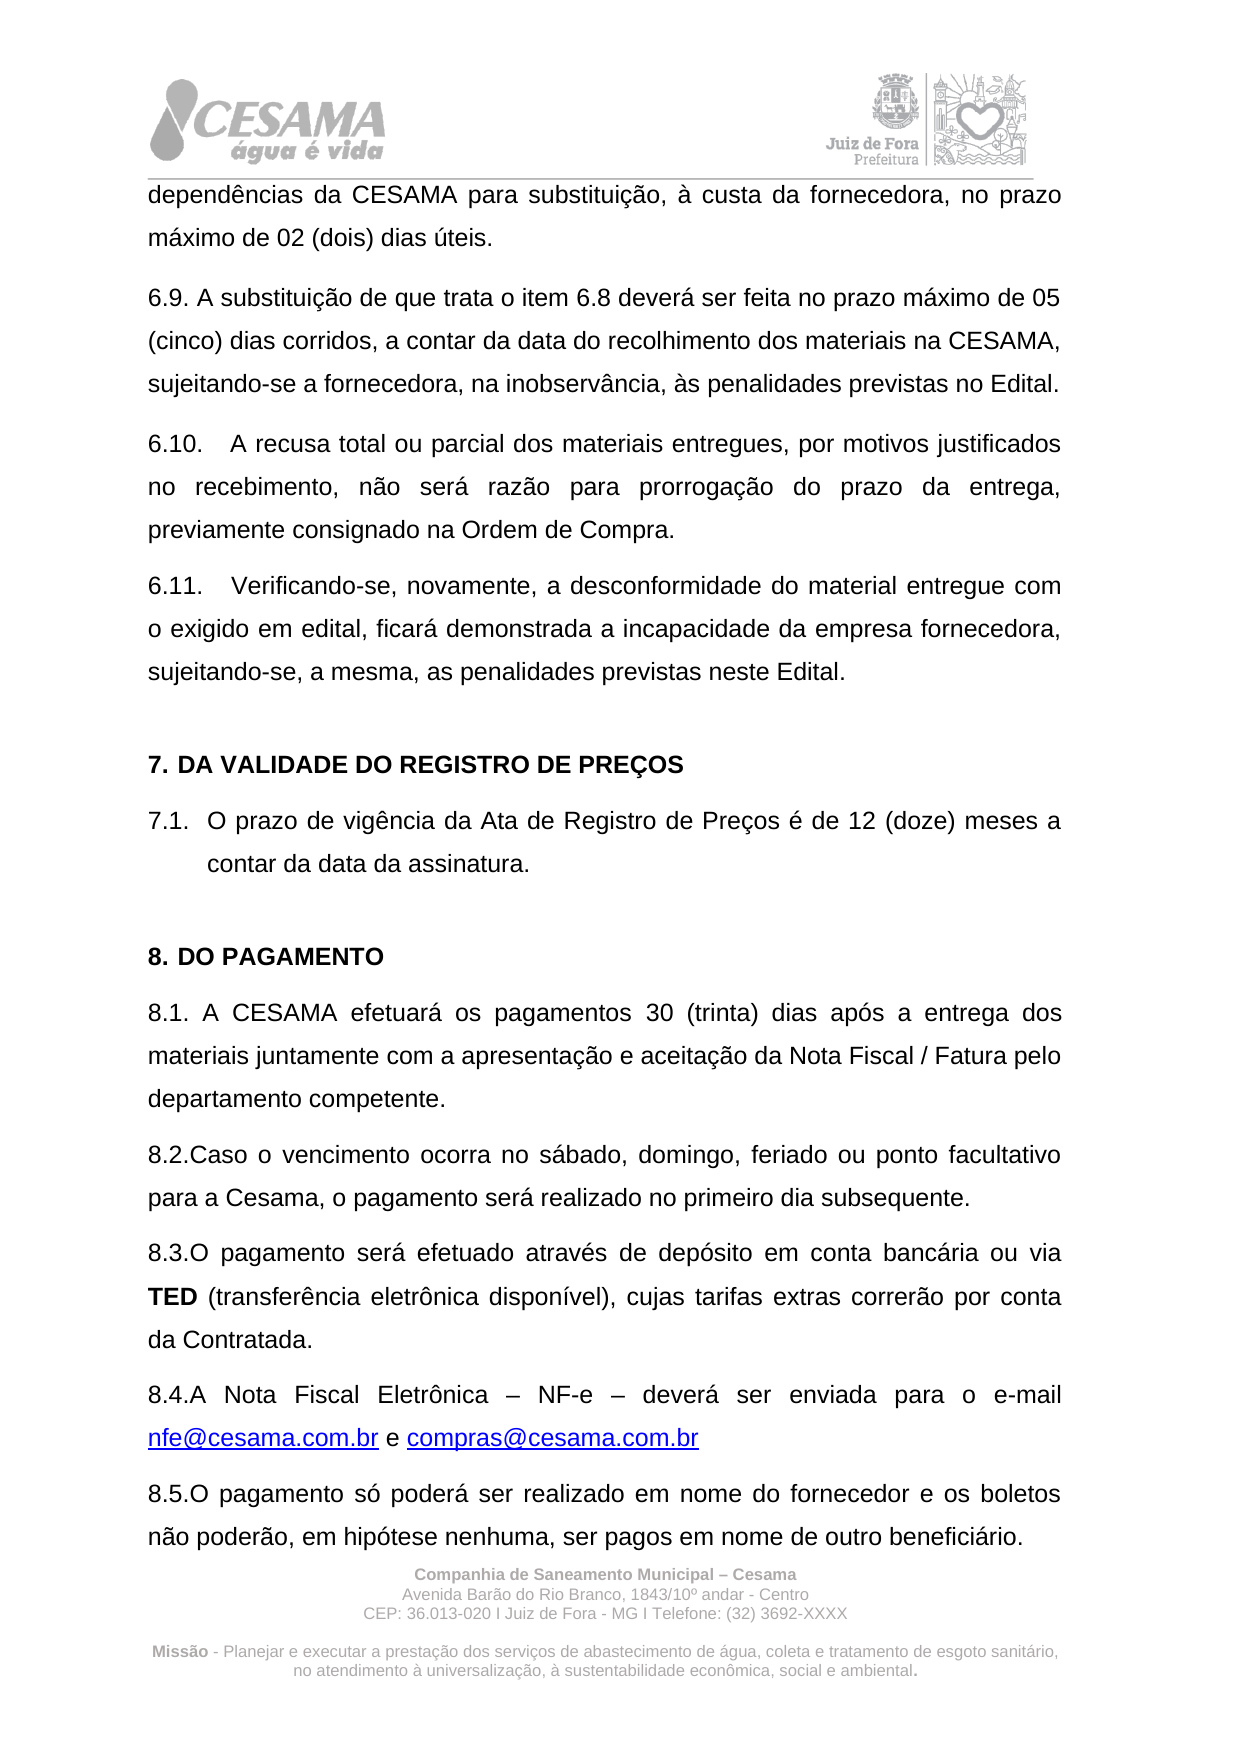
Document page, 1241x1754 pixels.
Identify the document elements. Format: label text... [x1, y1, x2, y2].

text 8.5.O pagamento só poderá ser realizado em nome do fornecedor e os boletos não poderão, em hipótese nenhuma, ser pagos em nome de outro beneficiário. [148, 1479, 1063, 1551]
text 6.9. A substituição de que trata o item 6.8 deverá ser feita no prazo máximo de 05 (cinco) dias corridos, a contar da data do recolhimento dos materiais na CESAMA, sujeitando-se a fornecedora, na inobservância, às penalidades previstas no Edital. [148, 283, 1063, 398]
list O prazo de vigência da Ata de Registro de Preços é de 12 (doze) meses a contar da data da assinatura. [148, 806, 1063, 878]
picture [147, 73, 1034, 180]
text 8.1. A CESAMA efetuará os pagamentos 30 (trinta) dias após a entrega dos materiais juntamente com a apresentação e aceitação da Nota Fiscal / Fatura pelo departamento competente. [148, 998, 1063, 1113]
text 8.4.A Nota Fiscal Eletrônica – NF-e – deverá ser enviada para o e-mail nfe@cesama.com.br e compras@cesama.com.br [148, 1380, 1063, 1452]
list DO PAGAMENTO [148, 942, 1063, 971]
text 8.3.O pagamento será efetuado através de depósito em conta bancária ou via TED (transferência eletrônica disponível), cujas tarifas extras correrão por conta da Contratada. [148, 1238, 1063, 1353]
list A recusa total ou parcial dos materiais entregues, por motivos justificados no recebimento, não será razão para prorrogação do prazo da entrega, previamente consignado na Ordem de Compra. [148, 429, 1063, 544]
text 8.2.Caso o vencimento ocorra no sábado, domingo, feriado ou ponto facultativo para a Cesama, o pagamento será realizado no primeiro dia subsequente. [148, 1139, 1063, 1211]
list Verificando-se, novamente, a desconformidade do material entregue com o exigido em edital, ficará demonstrada a incapacidade da empresa fornecedora, sujeitando-se, a mesma, as penalidades previstas neste Edital. [148, 571, 1063, 686]
list DA VALIDADE DO REGISTRO DE PREÇOS [148, 750, 1063, 779]
